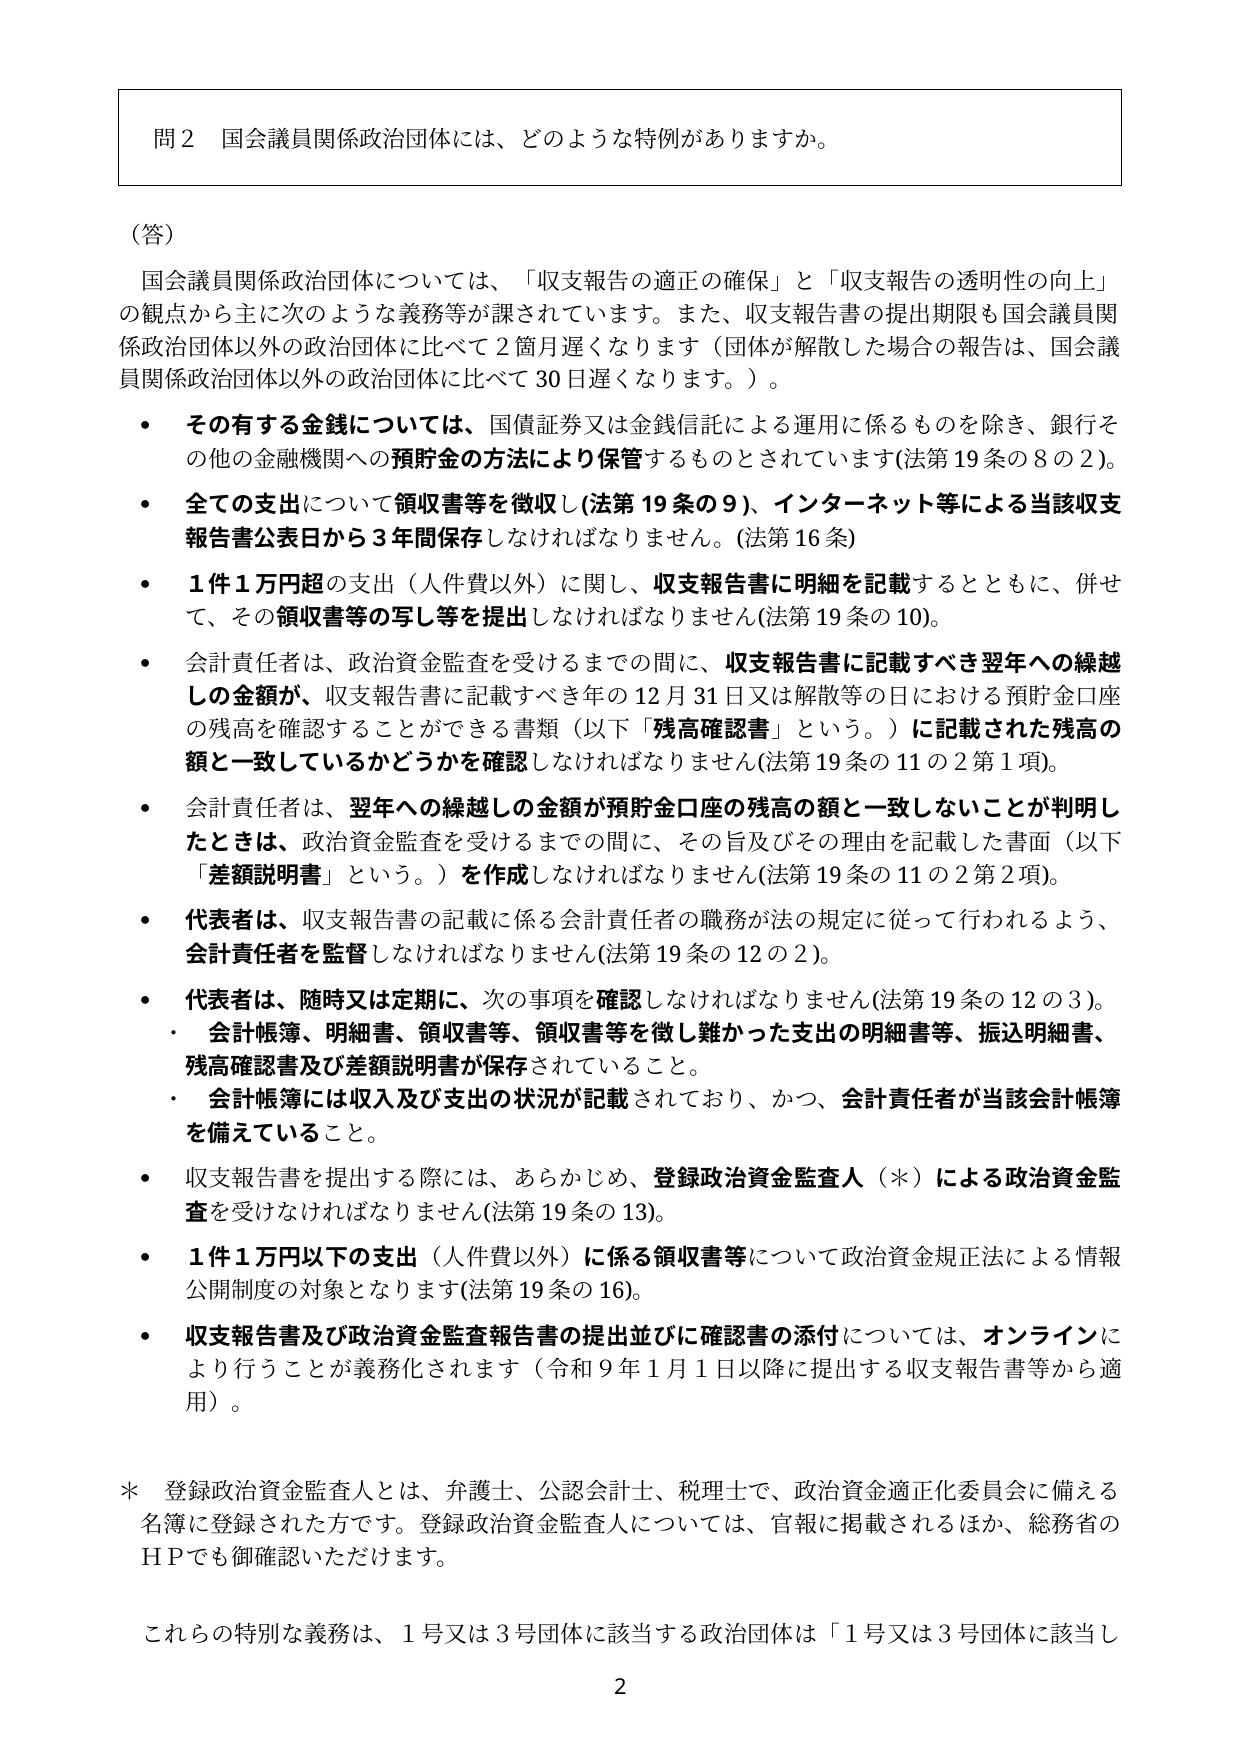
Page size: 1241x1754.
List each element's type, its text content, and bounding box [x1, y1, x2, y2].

list 会計責任者は、政治資金監査を受けるまでの間に、収支報告書に記載すべき翌年への繰越しの金額が、収支報告書に記載すべき年の12月31日又は解散等の日における預貯金口座の残高を確認することができる書類（以下「残高確認書」という。）に記載された残高の額と一致しているかどうかを確認しなければなりません(法第19条の11の２第１項)。 [141, 644, 1122, 778]
text ・ 会計帳簿には収入及び支出の状況が記載されており、かつ、会計責任者が当該会計帳簿を備えていること。 [162, 1081, 1122, 1148]
list 収支報告書及び政治資金監査報告書の提出並びに確認書の添付については、オンラインにより行うことが義務化されます（令和９年１月１日以降に提出する収支報告書等から適用）。 [141, 1318, 1122, 1417]
list 代表者は、収支報告書の記載に係る会計責任者の職務が法の規定に従って行われるよう、会計責任者を監督しなければなりません(法第19条の12の２)。 [141, 902, 1122, 969]
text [118, 1616, 1122, 1649]
list 代表者は、随時又は定期に、次の事項を確認しなければなりません(法第19条の12の３)。 [141, 981, 1122, 1015]
list その有する金銭については、国債証券又は金銭信託による運用に係るものを除き、銀行その他の金融機関への預貯金の方法により保管するものとされています(法第19条の８の２)。 [141, 407, 1122, 474]
table_header 問２ 国会議員関係政治団体には、どのような特例がありますか。 [119, 90, 1121, 185]
list 全ての支出について領収書等を徴収し(法第19条の９)、インターネット等による当該収支報告書公表日から３年間保存しなければなりません。(法第16条) [141, 486, 1122, 553]
text ・ 会計帳簿、明細書、領収書等、領収書等を徴し難かった支出の明細書等、振込明細書、残高確認書及び差額説明書が保存されていること。 [162, 1015, 1122, 1081]
list １件１万円超の支出（人件費以外）に関し、収支報告書に明細を記載するとともに、併せて、その領収書等の写し等を提出しなければなりません(法第19条の10)。 [141, 565, 1122, 632]
list 収支報告書を提出する際には、あらかじめ、登録政治資金監査人（＊）による政治資金監査を受けなければなりません(法第19条の13)。 [141, 1160, 1122, 1227]
text ＊ 登録政治資金監査人とは、弁護士、公認会計士、税理士で、政治資金適正化委員会に備える名簿に登録された方です。登録政治資金監査人については、官報に掲載されるほか、総務省のＨＰでも御確認いただけます。 [118, 1473, 1122, 1572]
text （答） [118, 217, 1122, 250]
list 会計責任者は、翌年への繰越しの金額が預貯金口座の残高の額と一致しないことが判明したときは、政治資金監査を受けるまでの間に、その旨及びその理由を記載した書面（以下「差額説明書」という。）を作成しなければなりません(法第19条の11の２第２項)。 [141, 790, 1122, 890]
text 国会議員関係政治団体については、「収支報告の適正の確保」と「収支報告の透明性の向上」の観点から主に次のような義務等が課されています。また、収支報告書の提出期限も国会議員関係政治団体以外の政治団体に比べて２箇月遅くなります（団体が解散した場合の報告は、国会議員関係政治団体以外の政治団体に比べて30日遅くなります。）。 [118, 263, 1122, 395]
list １件１万円以下の支出（人件費以外）に係る領収書等について政治資金規正法による情報公開制度の対象となります(法第19条の16)。 [141, 1239, 1122, 1306]
